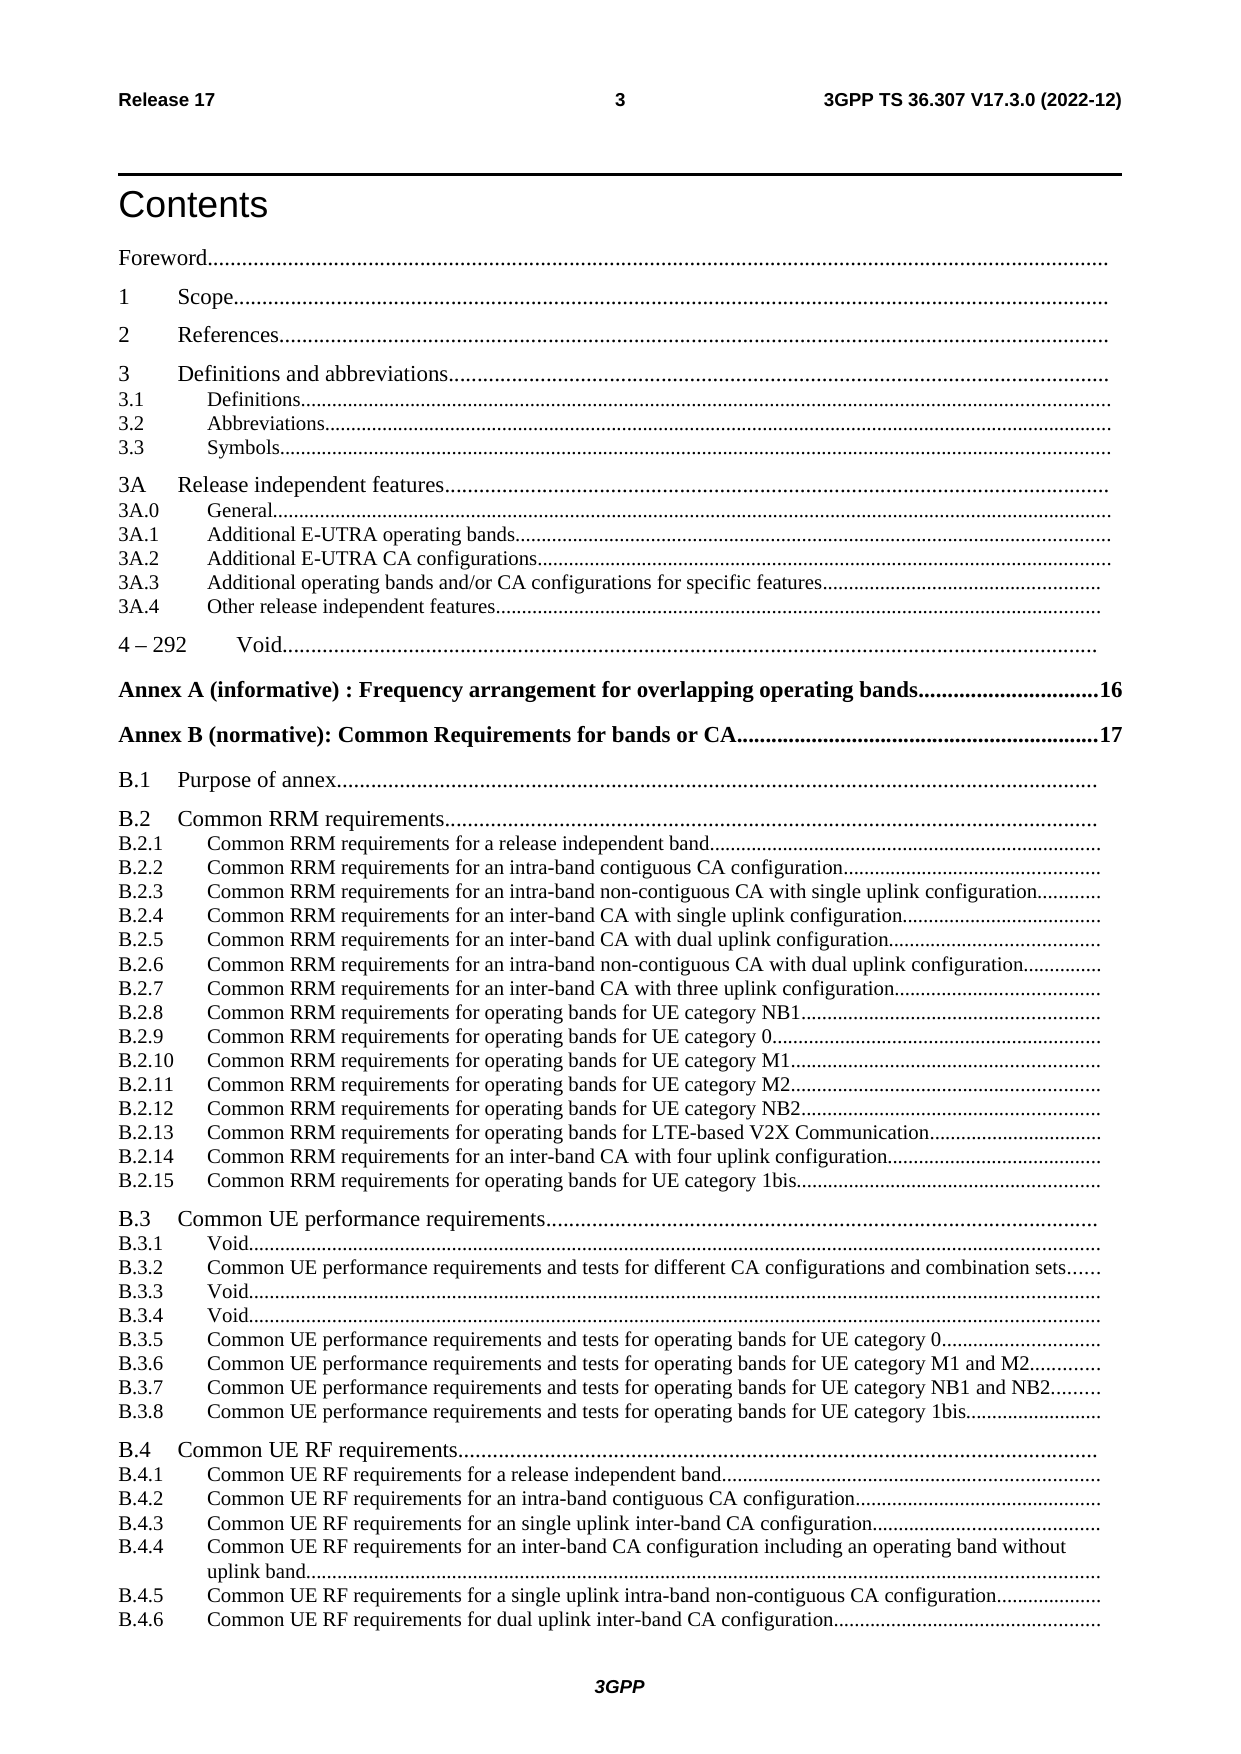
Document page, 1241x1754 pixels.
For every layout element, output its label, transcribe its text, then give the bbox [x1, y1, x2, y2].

text B.4 Common UE RF requirements 28 [118, 1436, 1078, 1462]
text B.3.1 Void 26 [118, 1231, 1078, 1255]
text B.4.5 Common UE RF requirements for a single uplink intra-band non-contiguous CA configuration 31 [118, 1583, 1078, 1607]
text B.2.14 Common RRM requirements for an inter-band CA with four uplink configuration 25 [118, 1144, 1078, 1168]
text B.2.10 Common RRM requirements for operating bands for UE category M1 23 [118, 1048, 1078, 1072]
text B.4.2 Common UE RF requirements for an intra-band contiguous CA configuration 29 [118, 1486, 1078, 1510]
text B.2 Common RRM requirements 17 [118, 805, 1078, 831]
text B.4.4 Common UE RF requirements for an inter-band CA configuration including an operating band without uplink band 31 [118, 1534, 1078, 1583]
text B.3.3 Void 27 [118, 1279, 1078, 1303]
text B.3.7 Common UE performance requirements and tests for operating bands for UE category NB1 and NB2 28 [118, 1375, 1078, 1399]
text 3A.4 Other release independent features 14 [118, 594, 1078, 618]
text B.4.3 Common UE RF requirements for an single uplink inter-band CA configuration 30 [118, 1510, 1078, 1534]
text B.2.13 Common RRM requirements for operating bands for LTE-based V2X Communication 24 [118, 1120, 1078, 1144]
text B.2.9 Common RRM requirements for operating bands for UE category 0 22 [118, 1024, 1078, 1048]
text B.3.8 Common UE performance requirements and tests for operating bands for UE category 1bis 28 [118, 1399, 1078, 1423]
text B.2.11 Common RRM requirements for operating bands for UE category M2 23 [118, 1072, 1078, 1096]
text Contents [118, 176, 1122, 225]
text B.2.8 Common RRM requirements for operating bands for UE category NB1 22 [118, 999, 1078, 1024]
text 3A.2 Additional E-UTRA CA configurations 8 [118, 546, 1078, 570]
text B.1 Purpose of annex 17 [118, 766, 1078, 792]
text B.3.5 Common UE performance requirements and tests for operating bands for UE category 0 27 [118, 1327, 1078, 1351]
text B.4.6 Common UE RF requirements for dual uplink inter-band CA configuration 32 [118, 1607, 1078, 1631]
text 3.3 Symbols 7 [118, 435, 1078, 459]
text 1 Scope 6 [118, 283, 1078, 309]
text Annex B (normative): Common Requirements for bands or CA 17 [118, 721, 1122, 747]
text 3.1 Definitions 7 [118, 387, 1078, 411]
text 3.2 Abbreviations 7 [118, 411, 1078, 435]
text B.2.12 Common RRM requirements for operating bands for UE category NB2 24 [118, 1096, 1078, 1120]
text B.2.2 Common RRM requirements for an intra-band contiguous CA configuration 18 [118, 855, 1078, 879]
text 3A.3 Additional operating bands and/or CA configurations for specific features 11 [118, 570, 1078, 594]
text Foreword 5 [118, 244, 1078, 270]
text B.3 Common UE performance requirements 26 [118, 1204, 1078, 1231]
text 3 Definitions and abbreviations 7 [118, 360, 1078, 387]
text B.2.1 Common RRM requirements for a release independent band 17 [118, 831, 1078, 855]
text B.2.6 Common RRM requirements for an intra-band non-contiguous CA with dual uplink configuration 21 [118, 951, 1078, 976]
text Annex A (informative) : Frequency arrangement for overlapping operating bands 16 [118, 676, 1122, 702]
text 3A.1 Additional E-UTRA operating bands 8 [118, 522, 1078, 546]
text B.3.2 Common UE performance requirements and tests for different CA configurations and combination sets 26 [118, 1255, 1078, 1279]
text B.2.7 Common RRM requirements for an inter-band CA with three uplink configuration 22 [118, 976, 1078, 999]
text 2 References 6 [118, 322, 1078, 348]
text B.2.4 Common RRM requirements for an inter-band CA with single uplink configuration 20 [118, 903, 1078, 927]
text B.3.6 Common UE performance requirements and tests for operating bands for UE category M1 and M2 28 [118, 1351, 1078, 1375]
text 4 – 292 Void 15 [118, 631, 1078, 657]
text 3A Release independent features 7 [118, 471, 1078, 498]
text B.4.1 Common UE RF requirements for a release independent band 28 [118, 1462, 1078, 1486]
text 3A.0 General 7 [118, 498, 1078, 522]
text B.2.15 Common RRM requirements for operating bands for UE category 1bis 25 [118, 1168, 1078, 1192]
text B.2.3 Common RRM requirements for an intra-band non-contiguous CA with single uplink configuration 19 [118, 879, 1078, 903]
text B.2.5 Common RRM requirements for an inter-band CA with dual uplink configuration 20 [118, 927, 1078, 951]
text B.3.4 Void 27 [118, 1303, 1078, 1327]
